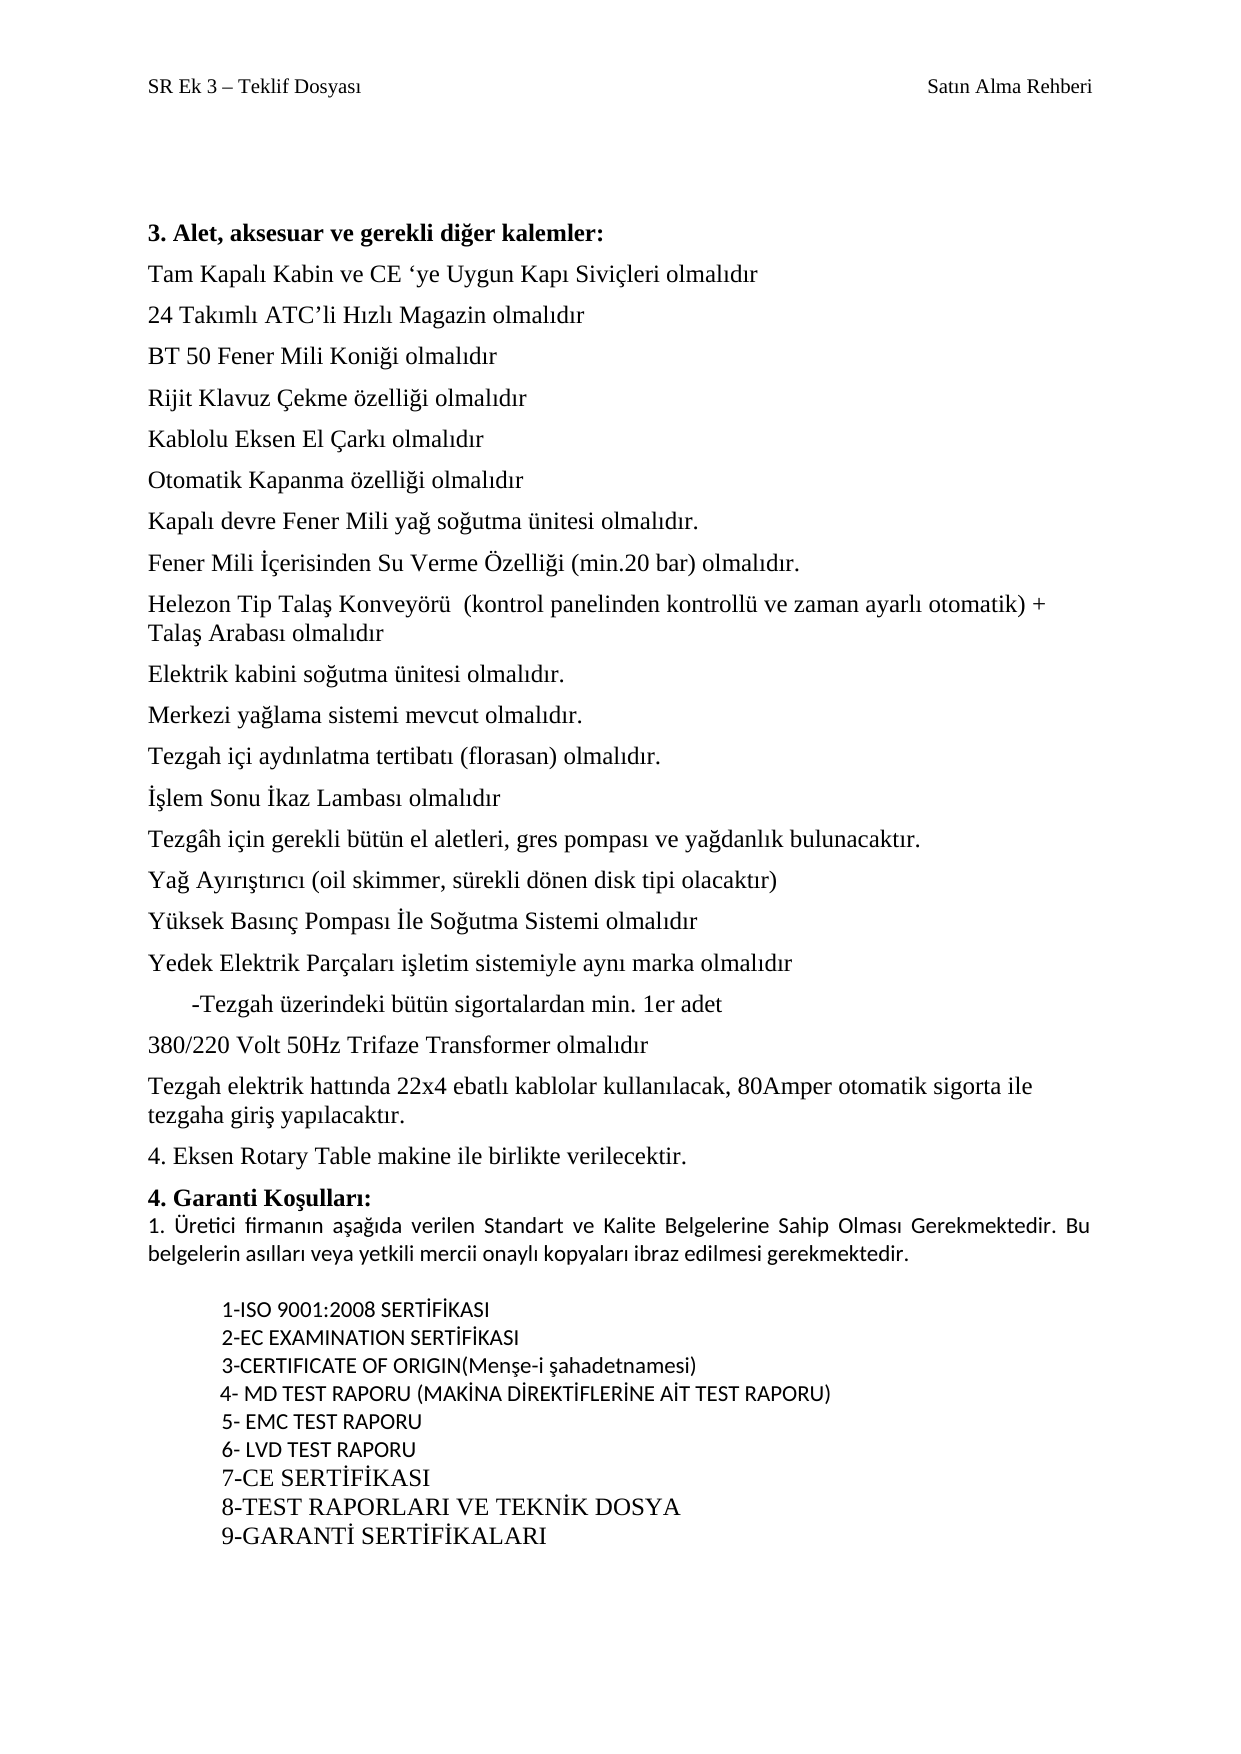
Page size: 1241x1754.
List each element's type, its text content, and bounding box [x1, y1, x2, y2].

text Otomatik Kapanma özelliği olmalıdır [148, 465, 1093, 494]
text Helezon Tip Talaş Konveyörü (kontrol panelinden kontrollü ve zaman ayarlı otomatik) + Talaş Arabası olmalıdır [148, 589, 1093, 646]
text 2-EC EXAMINATION SERTİFİKASI [148, 1323, 1093, 1351]
text Yedek Elektrik Parçaları işletim sistemiyle aynı marka olmalıdır [148, 948, 1093, 976]
text 3-CERTIFICATE OF ORIGIN(Menşe-i şahadetnamesi) [148, 1351, 1093, 1379]
text 4- MD TEST RAPORU (MAKİNA DİREKTİFLERİNE AİT TEST RAPORU) [148, 1379, 1093, 1407]
text 1. Üretici firmanın aşağıda verilen Standart ve Kalite Belgelerine Sahip Olması Gerekmektedir. Bu belgelerin asılları veya yetkili mercii onaylı kopyaları ibraz edilmesi gerekmektedir. [148, 1211, 1093, 1267]
text 24 Takımlı ATC’li Hızlı Magazin olmalıdır [148, 300, 1093, 329]
text Kablolu Eksen El Çarkı olmalıdır [148, 424, 1093, 453]
text 4. Garanti Koşulları: [148, 1183, 1093, 1211]
text 6- LVD TEST RAPORU [221, 1436, 1093, 1463]
text Tezgah içi aydınlatma tertibatı (florasan) olmalıdır. [148, 741, 1093, 770]
text Tam Kapalı Kabin ve CE ‘ye Uygun Kapı Siviçleri olmalıdır [148, 259, 1093, 288]
text Tezgah elektrik hattında 22x4 ebatlı kablolar kullanılacak, 80Amper otomatik sigorta ile tezgaha giriş yapılacaktır. [148, 1071, 1093, 1129]
text Kapalı devre Fener Mili yağ soğutma ünitesi olmalıdır. [148, 506, 1093, 535]
text Yüksek Basınç Pompası İle Soğutma Sistemi olmalıdır [148, 906, 1093, 935]
text Merkezi yağlama sistemi mevcut olmalıdır. [148, 700, 1093, 729]
text 5- EMC TEST RAPORU [148, 1407, 1093, 1436]
text Yağ Ayırıştırıcı (oil skimmer, sürekli dönen disk tipi olacaktır) [148, 865, 1093, 894]
text 9-GARANTİ SERTİFİKALARI [221, 1521, 1093, 1550]
text 1-ISO 9001:2008 SERTİFİKASI [148, 1295, 1093, 1323]
text İşlem Sonu İkaz Lambası olmalıdır [148, 783, 1093, 811]
text -Tezgah üzerindeki bütün sigortalardan min. 1er adet [148, 989, 1093, 1018]
text 8-TEST RAPORLARI VE TEKNİK DOSYA [221, 1492, 1093, 1521]
text Fener Mili İçerisinden Su Verme Özelliği (min.20 bar) olmalıdır. [148, 548, 1093, 576]
text Elektrik kabini soğutma ünitesi olmalıdır. [148, 659, 1093, 688]
text Tezgâh için gerekli bütün el aletleri, gres pompası ve yağdanlık bulunacaktır. [148, 824, 1093, 853]
text 3. Alet, aksesuar ve gerekli diğer kalemler: [148, 218, 1093, 246]
text Rijit Klavuz Çekme özelliği olmalıdır [148, 383, 1093, 411]
text BT 50 Fener Mili Koniği olmalıdır [148, 341, 1093, 370]
text 380/220 Volt 50Hz Trifaze Transformer olmalıdır [148, 1030, 1093, 1059]
text 4. Eksen Rotary Table makine ile birlikte verilecektir. [148, 1141, 1093, 1170]
text 7-CE SERTİFİKASI [221, 1463, 1093, 1492]
